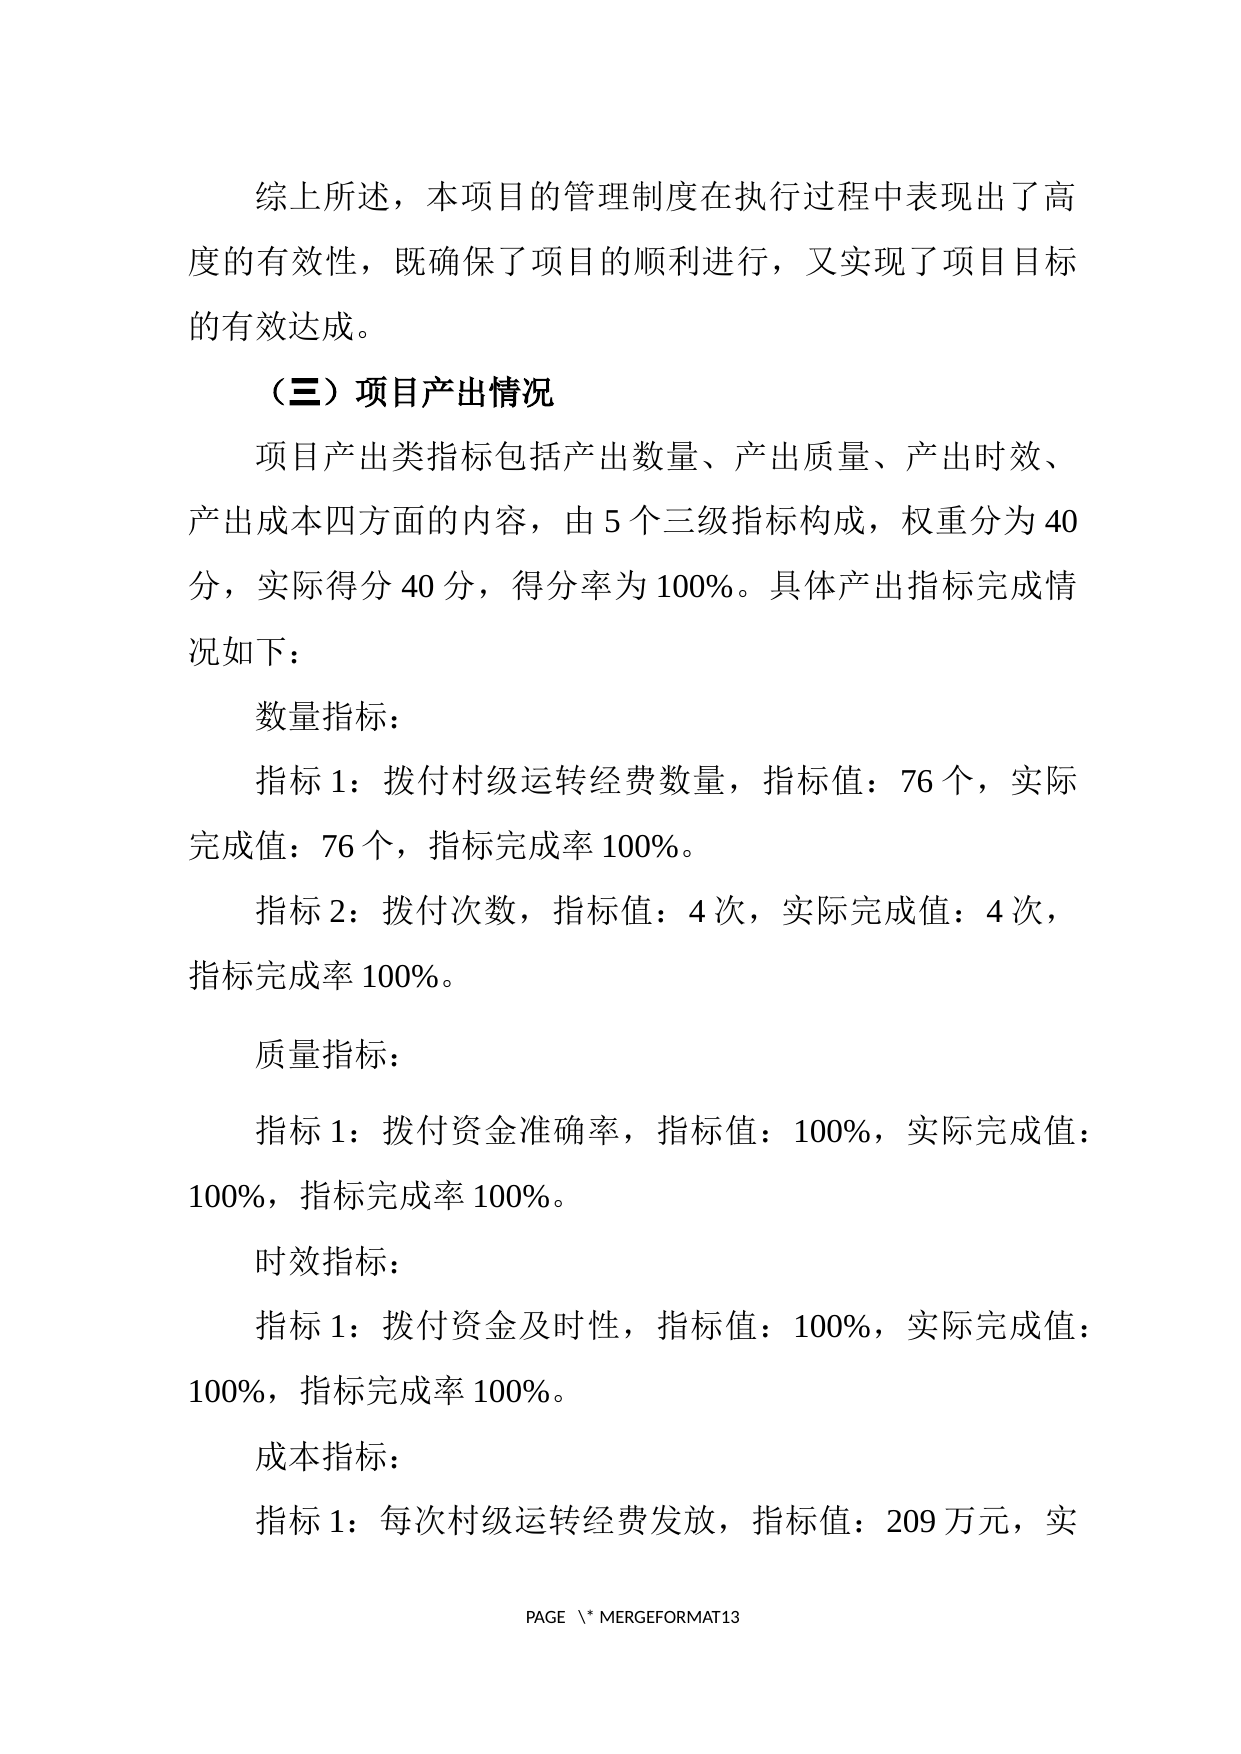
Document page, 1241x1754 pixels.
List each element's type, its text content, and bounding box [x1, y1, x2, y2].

text 指标1：拨付村级运转经费数量，指标值：76个，实际完成值：76个，指标完成率100%。 [187, 747, 1078, 877]
text 指标1：拨付资金及时性，指标值：100%，实际完成值：100%，指标完成率100%。 [187, 1292, 1078, 1422]
text 时效指标： [187, 1227, 1078, 1292]
text 指标1：拨付资金准确率，指标值：100%，实际完成值：100%，指标完成率100%。 [187, 1097, 1078, 1227]
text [187, 1487, 1078, 1552]
text 指标2：拨付次数，指标值：4次，实际完成值：4次，指标完成率100%。 [187, 877, 1078, 1007]
list 项目产出情况 [187, 357, 1078, 422]
text 综上所述，本项目的管理制度在执行过程中表现出了高度的有效性，既确保了项目的顺利进行，又实现了项目目标的有效达成。 [187, 162, 1078, 357]
text 成本指标： [187, 1422, 1078, 1487]
text 项目产出类指标包括产出数量、产出质量、产出时效、产出成本四方面的内容，由5个三级指标构成，权重分为40分，实际得分40分，得分率为100%。具体产出指标完成情况如下： [187, 422, 1078, 682]
text 数量指标： [187, 682, 1078, 747]
text 质量指标： [187, 1019, 1078, 1084]
